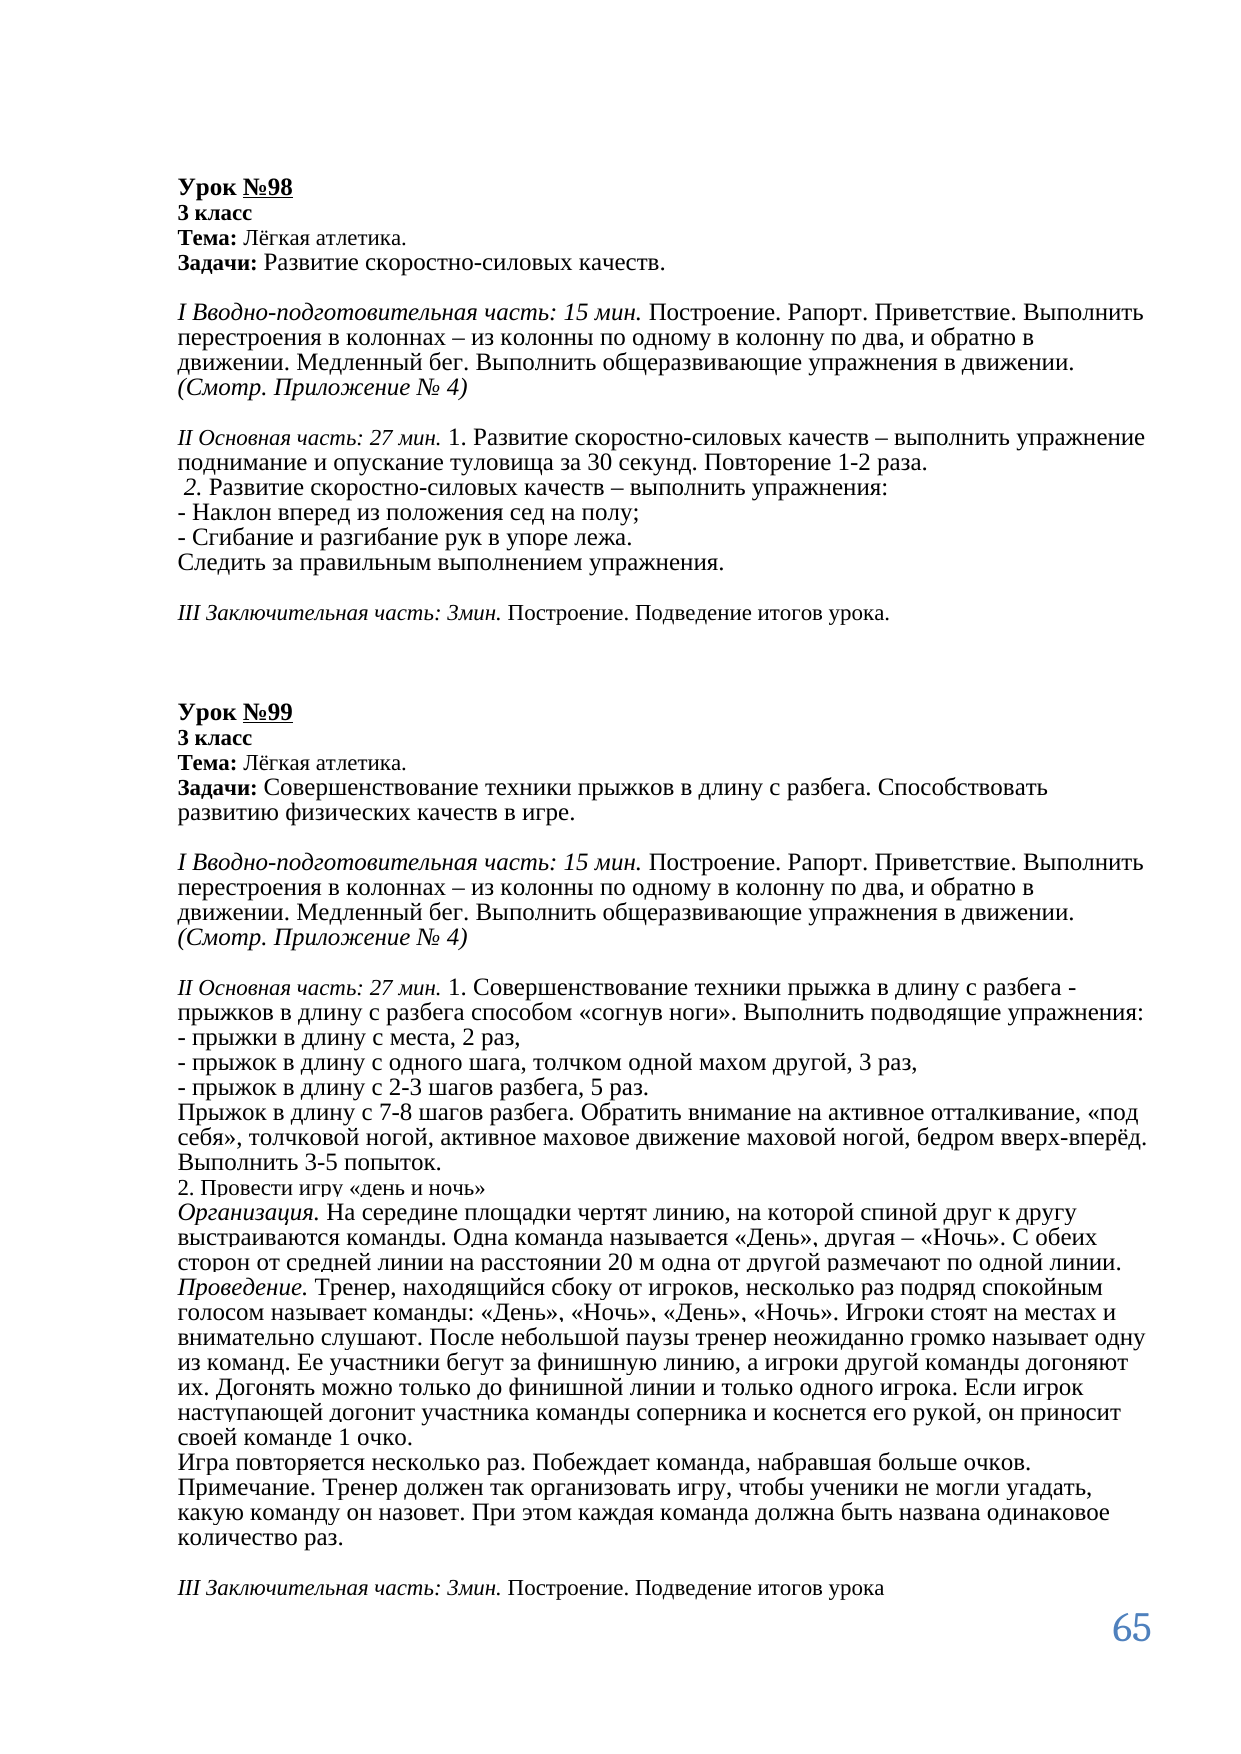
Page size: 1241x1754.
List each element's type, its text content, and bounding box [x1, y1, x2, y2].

text - прыжок в длину с 2-3 шагов разбега, 5 раз. [177, 1075, 1152, 1100]
text III Заключительная часть: 3мин. Построение. Подведение итогов урока. [177, 600, 1152, 625]
text - Сгибание и разгибание рук в упоре лежа. [177, 525, 1152, 550]
text II Основная часть: 27 мин. 1. Совершенствование техники прыжка в длину с разбега - прыжков в длину с разбега способом «согнув ноги». Выполнить подводящие упражнения: [177, 975, 1152, 1025]
text III Заключительная часть: 3мин. Построение. Подведение итогов урока [177, 1575, 1152, 1600]
text Тема: Лёгкая атлетика. [177, 225, 1152, 250]
text Следить за правильным выполнением упражнения. [177, 550, 1152, 575]
text 2. Развитие скоростно-силовых качеств – выполнить упражнения: [177, 475, 1152, 500]
text Задачи: Развитие скоростно-силовых качеств. [177, 250, 1152, 275]
text Тема: Лёгкая атлетика. [177, 750, 1152, 775]
text Задачи: Совершенствование техники прыжков в длину с разбега. Способствовать развитию физических качеств в игре. [177, 775, 1152, 825]
text I Вводно-подготовительная часть: 15 мин. Построение. Рапорт. Приветствие. Выполнить перестроения в колоннах – из колонны по одному в колонну по два, и обратно в движении. Медленный бег. Выполнить общеразвивающие упражнения в движении. (Смотр. Приложение № 4) [177, 850, 1152, 950]
text II Основная часть: 27 мин. 1. Развитие скоростно-силовых качеств – выполнить упражнение поднимание и опускание туловища за 30 секунд. Повторение 1-2 раза. [177, 425, 1152, 475]
text I Вводно-подготовительная часть: 15 мин. Построение. Рапорт. Приветствие. Выполнить перестроения в колоннах – из колонны по одному в колонну по два, и обратно в движении. Медленный бег. Выполнить общеразвивающие упражнения в движении. (Смотр. Приложение № 4) [177, 300, 1152, 400]
text - Наклон вперед из положения сед на полу; [177, 500, 1152, 525]
text - прыжки в длину с места, 2 раз, [177, 1025, 1152, 1050]
text Урок №98 [177, 175, 1152, 200]
text - прыжок в длину с одного шага, толчком одной махом другой, 3 раз, [177, 1050, 1152, 1075]
text Прыжок в длину с 7-8 шагов разбега. Обратить внимание на активное отталкивание, «под себя», толчковой ногой, активное маховое движение маховой ногой, бедром вверх-вперёд. Выполнить 3-5 попыток. [177, 1100, 1152, 1175]
text 3 класс [177, 725, 1152, 750]
text 3 класс [177, 200, 1152, 225]
text Урок №99 [177, 700, 1152, 725]
